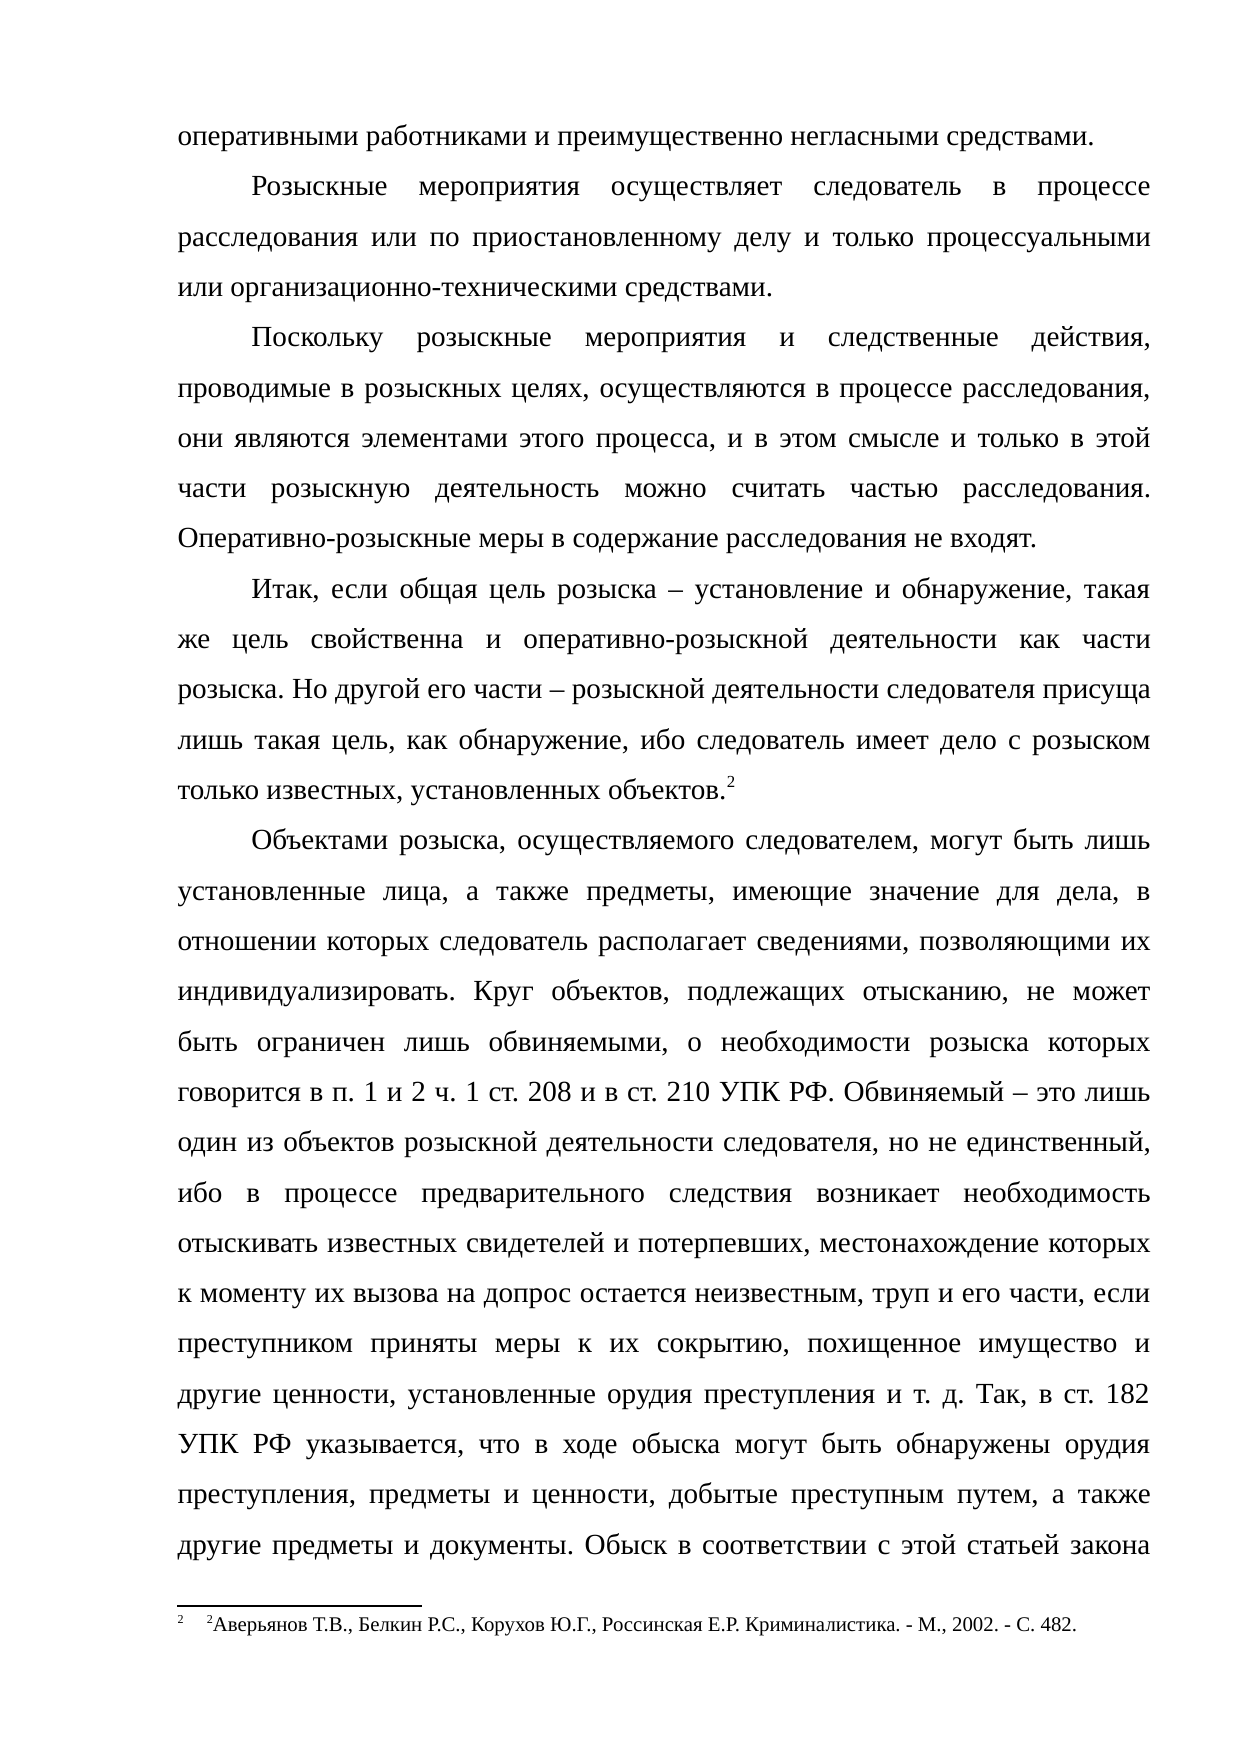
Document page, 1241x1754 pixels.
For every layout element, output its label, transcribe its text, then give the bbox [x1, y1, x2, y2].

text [177, 118, 1152, 152]
text Розыскные мероприятия осуществляет следователь в процессе расследования или по приостановленному делу и только процессуальными или организационно-техническими средствами. [177, 168, 1152, 303]
text Итак, если общая цель розыска – установление и обнаружение, такая же цель свойственна и оперативно-розыскной деятельности как части розыска. Но другой его части – розыскной деятельности следователя присуща лишь такая цель, как обнаружение, ибо следователь имеет дело с розыском только известных, установленных объектов.2 [177, 571, 1152, 806]
text Поскольку розыскные мероприятия и следственные действия, проводимые в розыскных целях, осуществляются в процессе расследования, они являются элементами этого процесса, и в этом смысле и только в этой части розыскную деятельность можно считать частью расследования. Оперативно-розыскные меры в содержание расследования не входят. [177, 319, 1152, 554]
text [177, 822, 1152, 1560]
